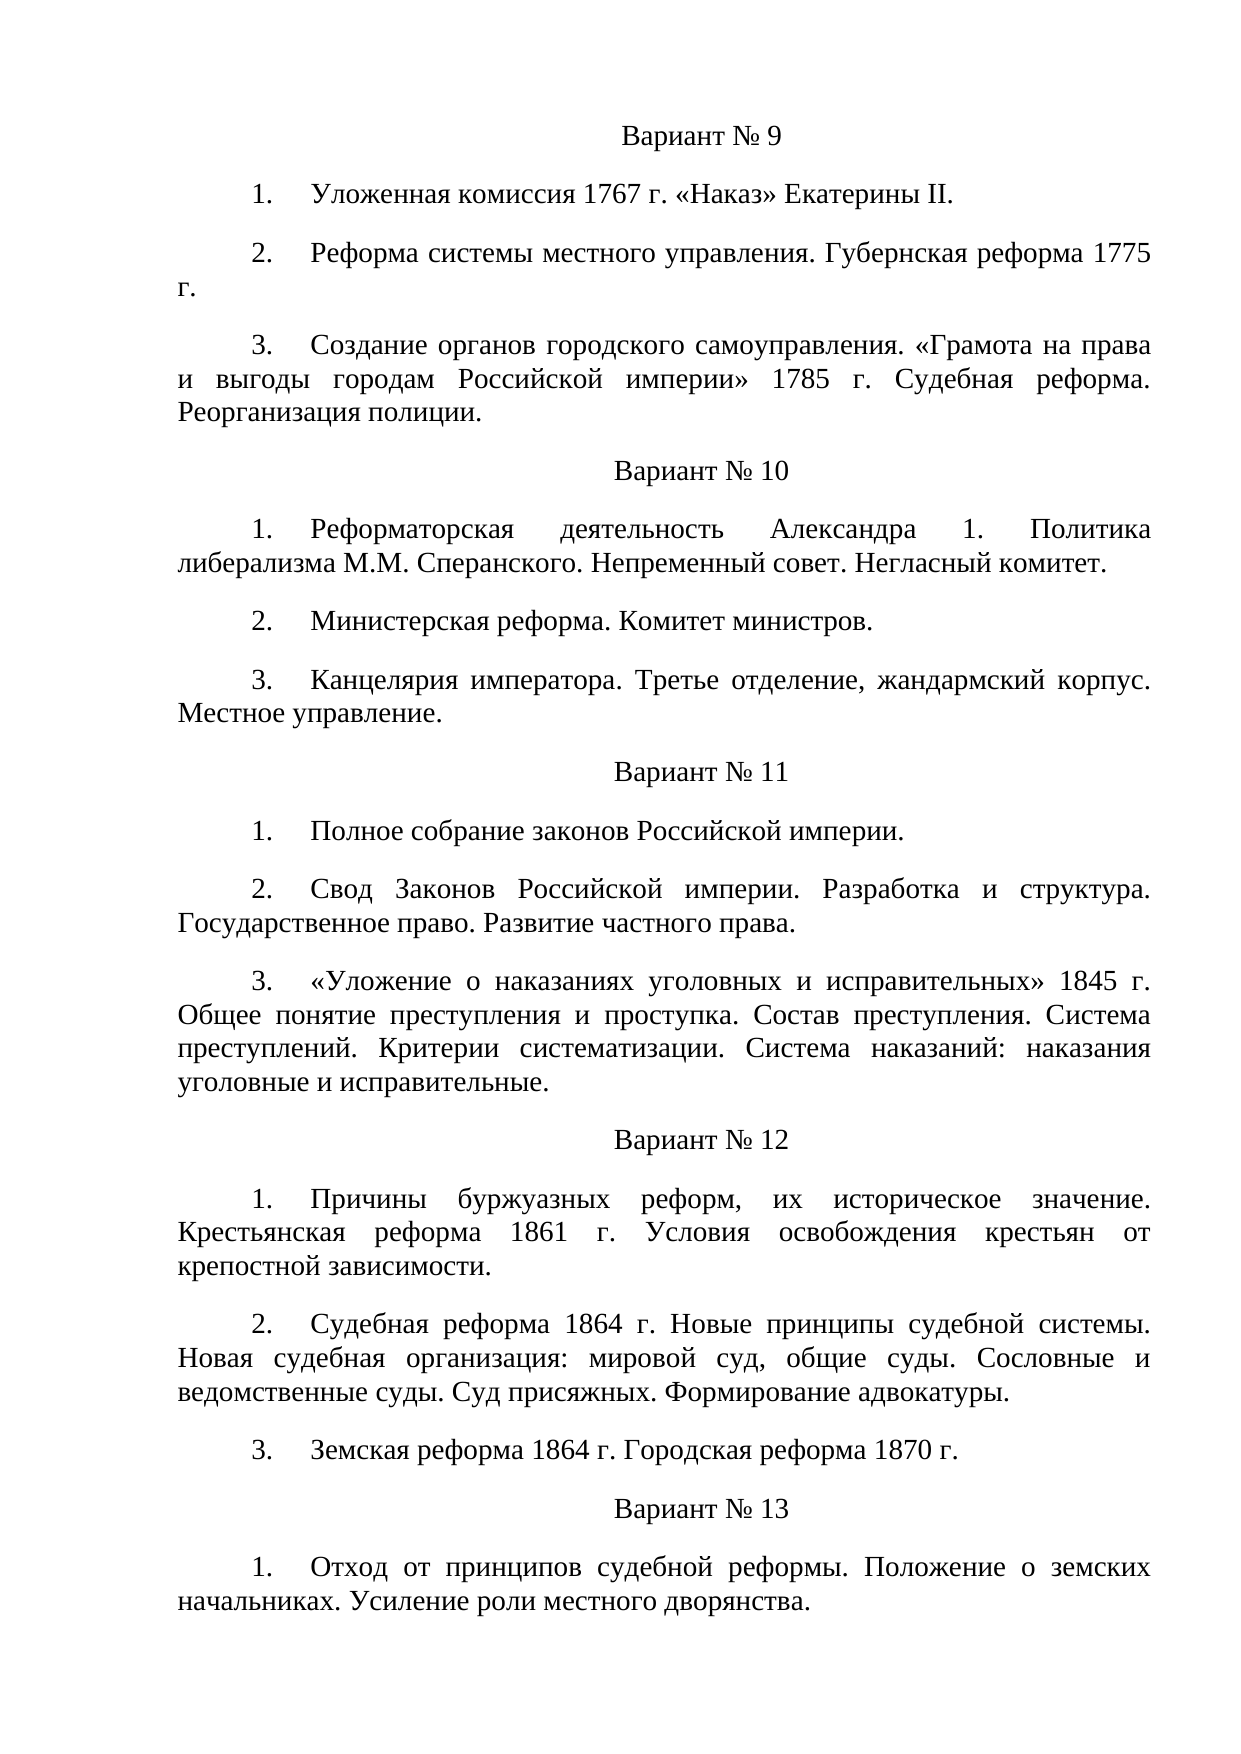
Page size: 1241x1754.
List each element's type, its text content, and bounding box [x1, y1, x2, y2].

text Вариант № 12 [177, 1122, 1152, 1156]
list Полное собрание законов Российской империи. [177, 813, 1152, 846]
list Министерская реформа. Комитет министров. [177, 603, 1152, 637]
list Отход от принципов судебной реформы. Положение о земских начальниках. Усиление роли местного дворянства. [177, 1549, 1152, 1616]
list Судебная реформа . Новые принципы судебной системы. Новая судебная организация: мировой суд, общие суды. Сословные и ведомственные суды. Суд присяжных. Формирование адвокатуры. [177, 1307, 1152, 1407]
list Реформаторская деятельность Александра 1. Политика либерализма М.М. Сперанского. Непременный совет. Негласный комитет. [177, 511, 1152, 578]
list Уложенная комиссия . «Наказ» Екатерины II. [177, 177, 1152, 210]
text Вариант № 11 [177, 754, 1152, 788]
list «Уложение о наказаниях уголовных и исправительных» . Общее понятие преступления и проступка. Состав преступления. Система преступлений. Критерии систематизации. Система наказаний: наказания уголовные и исправительные. [177, 963, 1152, 1097]
list Создание органов городского самоуправления. «Грамота на права и выгоды городам Российской империи» . Судебная реформа. Реорганизация полиции. [177, 327, 1152, 428]
list Свод Законов Российской империи. Разработка и структура. Государственное право. Развитие частного права. [177, 871, 1152, 938]
list Земская реформа . Городская реформа . [177, 1432, 1152, 1466]
text Вариант № 10 [177, 453, 1152, 486]
text Вариант № 9 [177, 118, 1152, 152]
text Вариант № 13 [177, 1491, 1152, 1524]
list Реформа системы местного управления. Губернская реформа . [177, 235, 1152, 302]
list Канцелярия императора. Третье отделение, жандармский корпус. Местное управление. [177, 662, 1152, 729]
list Причины буржуазных реформ, их историческое значение. Крестьянская реформа . Условия освобождения крестьян от крепостной зависимости. [177, 1181, 1152, 1282]
